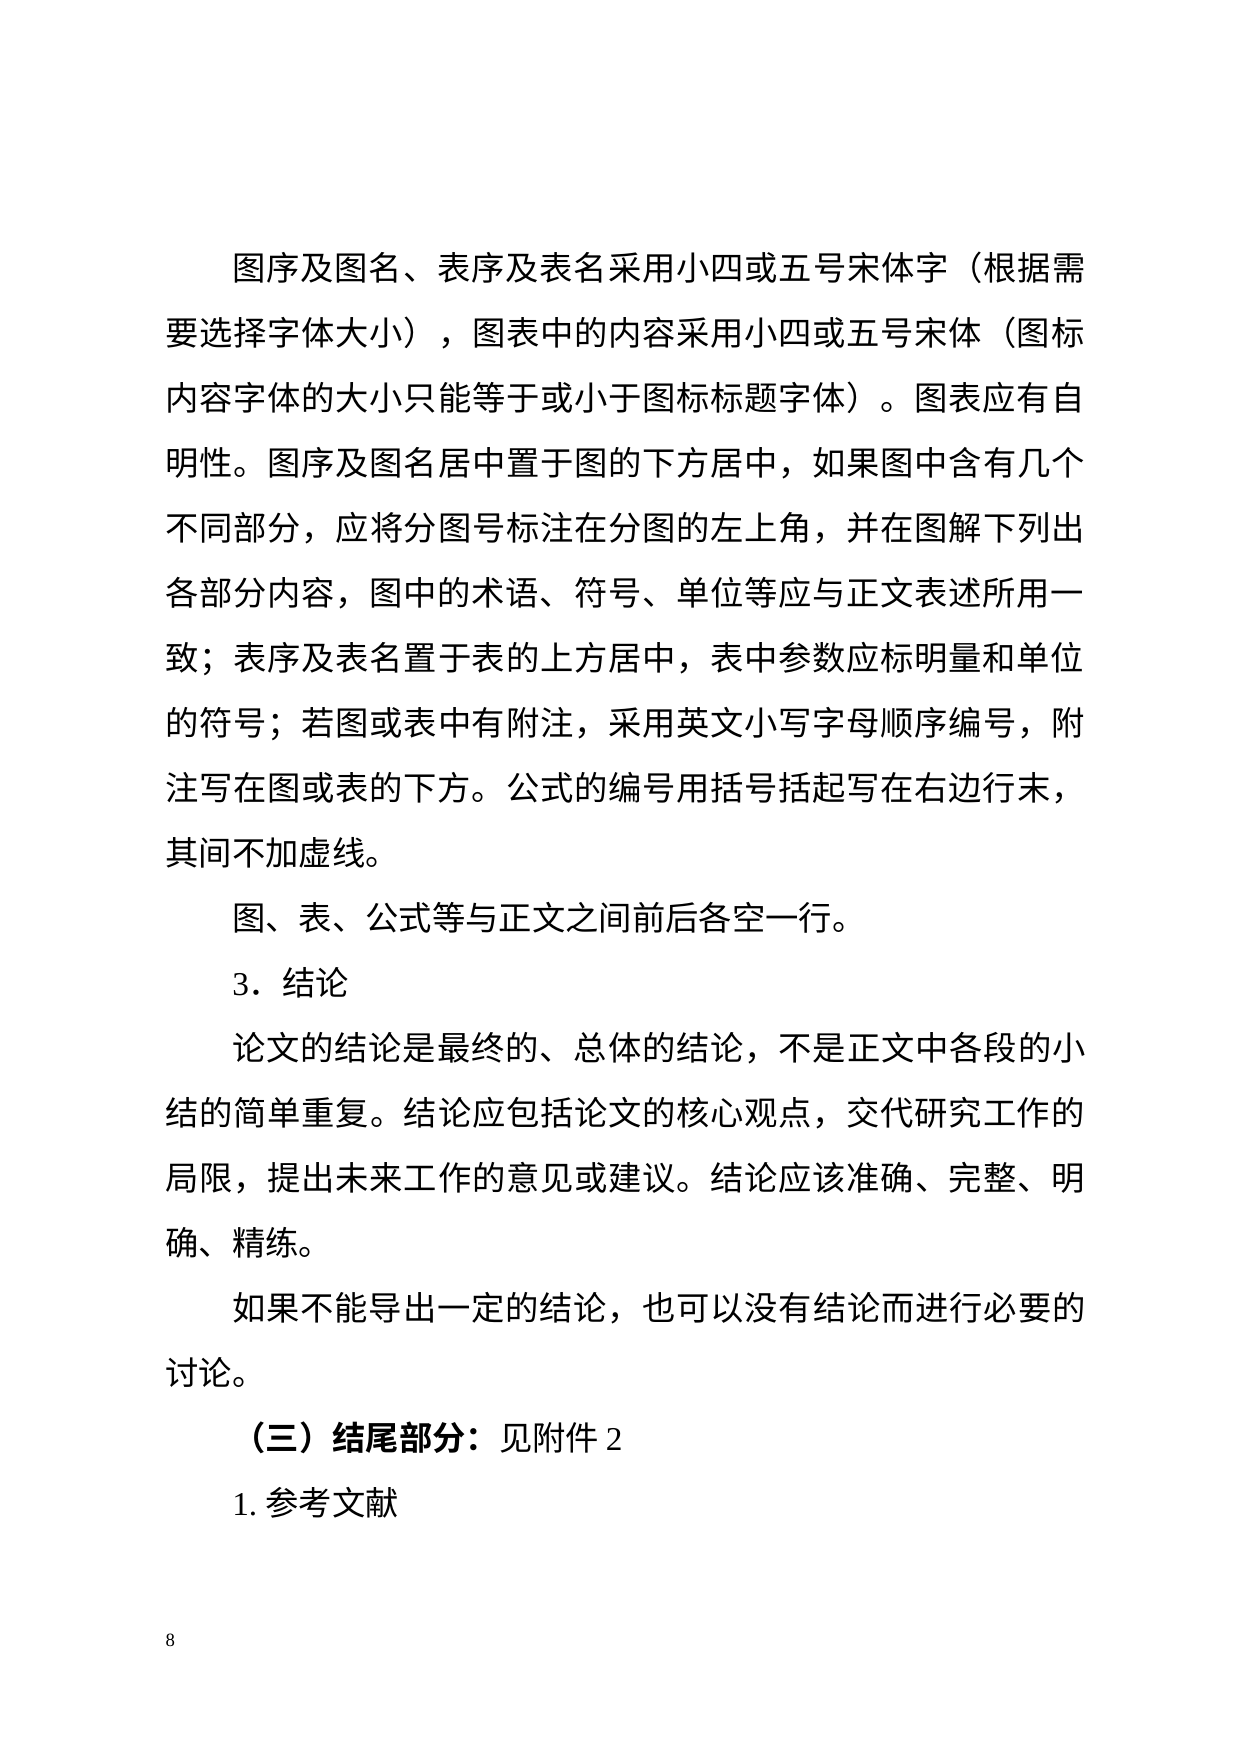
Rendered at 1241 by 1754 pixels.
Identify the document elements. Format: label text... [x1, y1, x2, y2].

text 图序及图名、表序及表名采用小四或五号宋体字（根据需要选择字体大小），图表中的内容采用小四或五号宋体（图标内容字体的大小只能等于或小于图标标题字体）。图表应有自明性。图序及图名居中置于图的下方居中，如果图中含有几个不同部分，应将分图号标注在分图的左上角，并在图解下列出各部分内容，图中的术语、符号、单位等应与正文表述所用一致；表序及表名置于表的上方居中，表中参数应标明量和单位的符号；若图或表中有附注，采用英文小写字母顺序编号，附注写在图或表的下方。公式的编号用括号括起写在右边行末，其间不加虚线。 [165, 233, 1087, 883]
text 如果不能导出一定的结论，也可以没有结论而进行必要的讨论。 [165, 1273, 1087, 1403]
text 图、表、公式等与正文之间前后各空一行。 [165, 883, 1087, 948]
text 论文的结论是最终的、总体的结论，不是正文中各段的小结的简单重复。结论应包括论文的核心观点，交代研究工作的局限，提出未来工作的意见或建议。结论应该准确、完整、明确、精练。 [165, 1013, 1087, 1273]
text 3．结论 [165, 948, 1087, 1013]
text 1. 参考文献 [165, 1468, 1087, 1533]
text （三）结尾部分：见附件2 [165, 1403, 1087, 1468]
